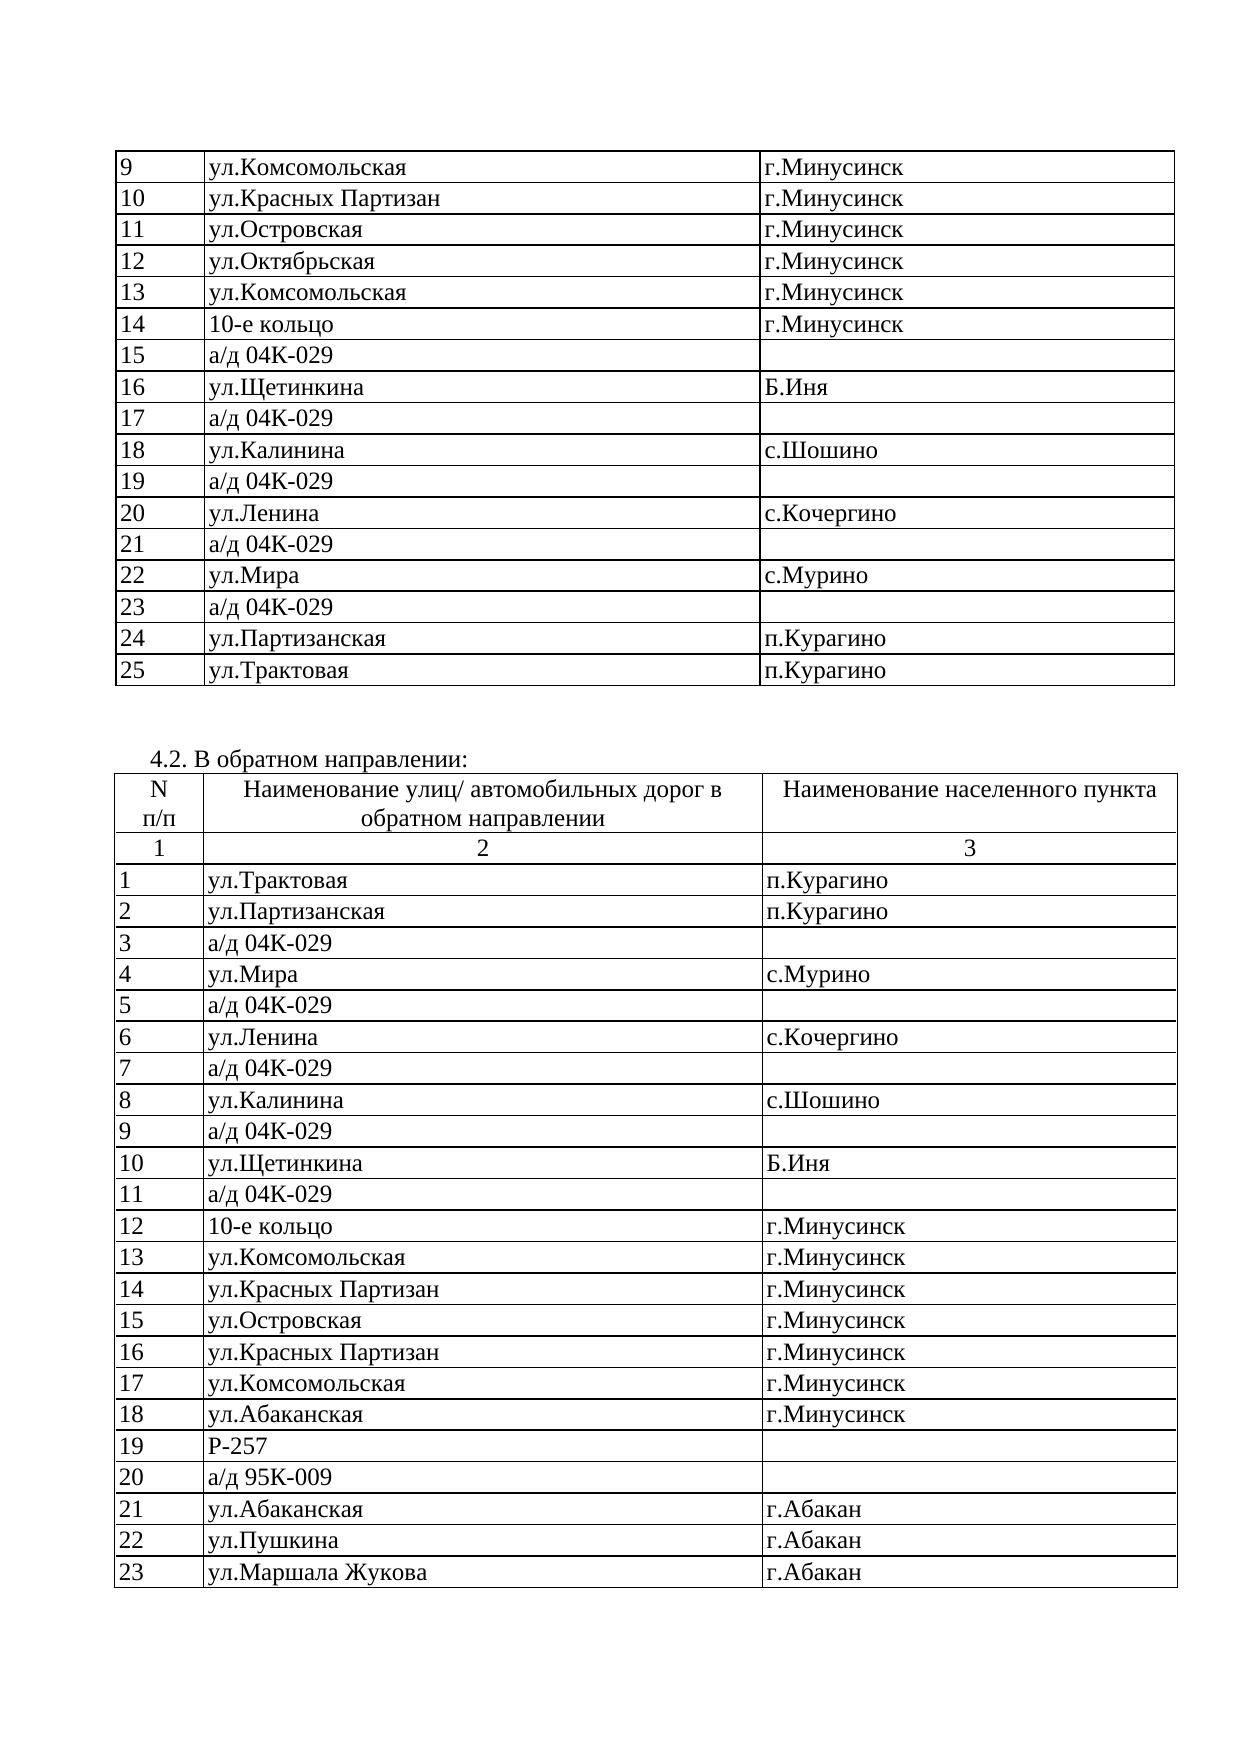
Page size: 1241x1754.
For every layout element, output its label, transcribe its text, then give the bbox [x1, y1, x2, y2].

table_cell 13 [115, 1242, 203, 1272]
table_cell [761, 403, 1174, 433]
table_cell ул.Комсомольская [205, 152, 759, 181]
table_cell ул.Партизанская [204, 896, 762, 926]
table_cell а/д 04К-029 [205, 340, 759, 370]
table_cell 12 [117, 246, 204, 276]
table_cell 15 [117, 340, 204, 370]
table_cell а/д 04К-029 [205, 592, 759, 622]
table_cell 20 [117, 498, 204, 527]
table_cell ул.Трактовая [204, 865, 762, 894]
table_cell [761, 529, 1174, 559]
table_cell г.Минусинск [761, 309, 1174, 339]
table_cell 18 [115, 1399, 203, 1429]
table_cell г.Минусинск [761, 246, 1174, 276]
table_cell 2 [204, 833, 762, 863]
table_cell 23 [115, 1556, 203, 1587]
table_header N п/п [115, 774, 203, 832]
table_cell Р-257 [204, 1431, 762, 1461]
table_cell [763, 989, 1177, 1020]
table_cell с.Шошино [763, 1083, 1177, 1115]
table_cell 23 [117, 592, 204, 622]
table_cell а/д 04К-029 [204, 1116, 762, 1146]
table_header Наименование улиц/ автомобильных дорог в обратном направлении [204, 774, 762, 832]
table_cell а/д 95К-009 [204, 1462, 762, 1492]
table_cell ул.Комсомольская [205, 277, 759, 307]
table_cell 3 [115, 927, 203, 957]
table_cell г.Минусинск [761, 277, 1174, 307]
table_cell г.Минусинск [761, 152, 1174, 181]
table_cell а/д 04К-029 [204, 991, 762, 1020]
table_cell [763, 1178, 1177, 1209]
table_cell с.Кочергино [763, 1020, 1177, 1052]
table_cell 21 [115, 1493, 203, 1524]
table_cell 10-е кольцо [204, 1211, 762, 1241]
table_cell а/д 04К-029 [204, 1053, 762, 1083]
table_cell ул.Ленина [205, 498, 759, 527]
table_cell ул.Островская [204, 1305, 762, 1335]
table_cell 11 [117, 215, 204, 244]
table_cell 1 [115, 833, 203, 863]
text 4.2. В обратном направлении: [150, 744, 1090, 773]
table_cell ул.Щетинкина [205, 372, 759, 402]
table_cell п.Курагино [761, 655, 1174, 685]
table_cell 10 [115, 1147, 203, 1178]
table_cell ул.Красных Партизан [204, 1274, 762, 1303]
table_cell 22 [117, 561, 204, 590]
table_cell 16 [115, 1336, 203, 1366]
table_cell ул.Красных Партизан [204, 1337, 762, 1366]
table_cell ул.Мира [204, 959, 762, 989]
table_cell ул.Красных Партизан [205, 183, 759, 213]
table_cell 12 [115, 1210, 203, 1241]
table_cell [763, 926, 1177, 957]
table_cell [763, 1115, 1177, 1146]
table_cell г.Минусинск [763, 1272, 1177, 1303]
table_cell 17 [115, 1368, 203, 1398]
table_cell г.Минусинск [761, 183, 1174, 213]
table_cell [761, 592, 1174, 622]
table_cell [761, 466, 1174, 496]
table_cell п.Курагино [761, 623, 1174, 653]
table_cell 2 [115, 896, 203, 926]
table_cell [763, 1052, 1177, 1083]
table_cell г.Абакан [763, 1555, 1177, 1587]
table_cell а/д 04К-029 [205, 403, 759, 433]
table_cell г.Минусинск [763, 1366, 1177, 1398]
table_cell г.Минусинск [763, 1241, 1177, 1272]
table_cell 10 [117, 183, 204, 213]
table_cell 16 [117, 372, 204, 402]
table_cell ул.Трактовая [205, 655, 759, 685]
table_cell 5 [115, 990, 203, 1020]
table_cell Б.Иня [761, 372, 1174, 402]
table_cell 20 [115, 1462, 203, 1492]
table_cell ул.Абаканская [204, 1494, 762, 1524]
table_cell а/д 04К-029 [205, 529, 759, 559]
table_cell 19 [115, 1430, 203, 1461]
table_cell г.Абакан [763, 1524, 1177, 1555]
table_cell 25 [117, 655, 204, 685]
table_cell 9 [117, 152, 204, 181]
table_cell г.Минусинск [763, 1335, 1177, 1366]
table_cell 15 [115, 1305, 203, 1335]
table_cell с.Шошино [761, 435, 1174, 464]
table_cell 8 [115, 1084, 203, 1115]
table_cell г.Минусинск [763, 1398, 1177, 1429]
table_cell 21 [117, 529, 204, 559]
table_cell ул.Щетинкина [204, 1148, 762, 1178]
table_cell ул.Пушкина [204, 1525, 762, 1555]
table_cell 11 [115, 1179, 203, 1209]
table_header Наименование населенного пункта [763, 774, 1177, 832]
table_cell 14 [115, 1273, 203, 1303]
table_cell 17 [117, 403, 204, 433]
table_cell 9 [115, 1116, 203, 1146]
table_cell ул.Мира [205, 561, 759, 590]
table_cell ул.Калинина [205, 435, 759, 464]
table_cell г.Минусинск [763, 1304, 1177, 1335]
table_cell с.Кочергино [761, 498, 1174, 527]
table_cell 18 [117, 435, 204, 464]
table_cell ул.Комсомольская [204, 1368, 762, 1398]
table_cell ул.Партизанская [205, 623, 759, 653]
table_cell 22 [115, 1525, 203, 1555]
table_cell [763, 1461, 1177, 1492]
table_cell ул.Маршала Жукова [204, 1557, 762, 1587]
table_cell 1 [115, 864, 203, 894]
table_cell 13 [117, 277, 204, 307]
table_cell ул.Октябрьская [205, 246, 759, 276]
table_cell 4 [115, 959, 203, 989]
table_cell 14 [117, 309, 204, 339]
table_cell г.Минусинск [761, 215, 1174, 244]
table_cell ул.Комсомольская [204, 1242, 762, 1272]
table_cell с.Мурино [761, 561, 1174, 590]
table_cell ул.Калинина [204, 1085, 762, 1115]
table_cell [761, 340, 1174, 370]
table_cell ул.Абаканская [204, 1400, 762, 1429]
table_cell [763, 1429, 1177, 1461]
table_cell г.Абакан [763, 1492, 1177, 1524]
table_cell 10-е кольцо [205, 309, 759, 339]
table_cell 7 [115, 1053, 203, 1083]
table_cell 3 [763, 832, 1177, 863]
table_cell Б.Иня [763, 1146, 1177, 1178]
table_cell ул.Островская [205, 215, 759, 244]
table_cell а/д 04К-029 [204, 928, 762, 957]
table_cell 19 [117, 466, 204, 496]
table_cell п.Курагино [763, 863, 1177, 894]
table_cell а/д 04К-029 [205, 466, 759, 496]
table_cell ул.Ленина [204, 1022, 762, 1052]
table_cell 24 [117, 623, 204, 653]
table_cell 6 [115, 1021, 203, 1052]
table_cell а/д 04К-029 [204, 1179, 762, 1209]
table_cell п.Курагино [763, 895, 1177, 926]
table_cell с.Мурино [763, 958, 1177, 989]
table_cell г.Минусинск [763, 1209, 1177, 1241]
